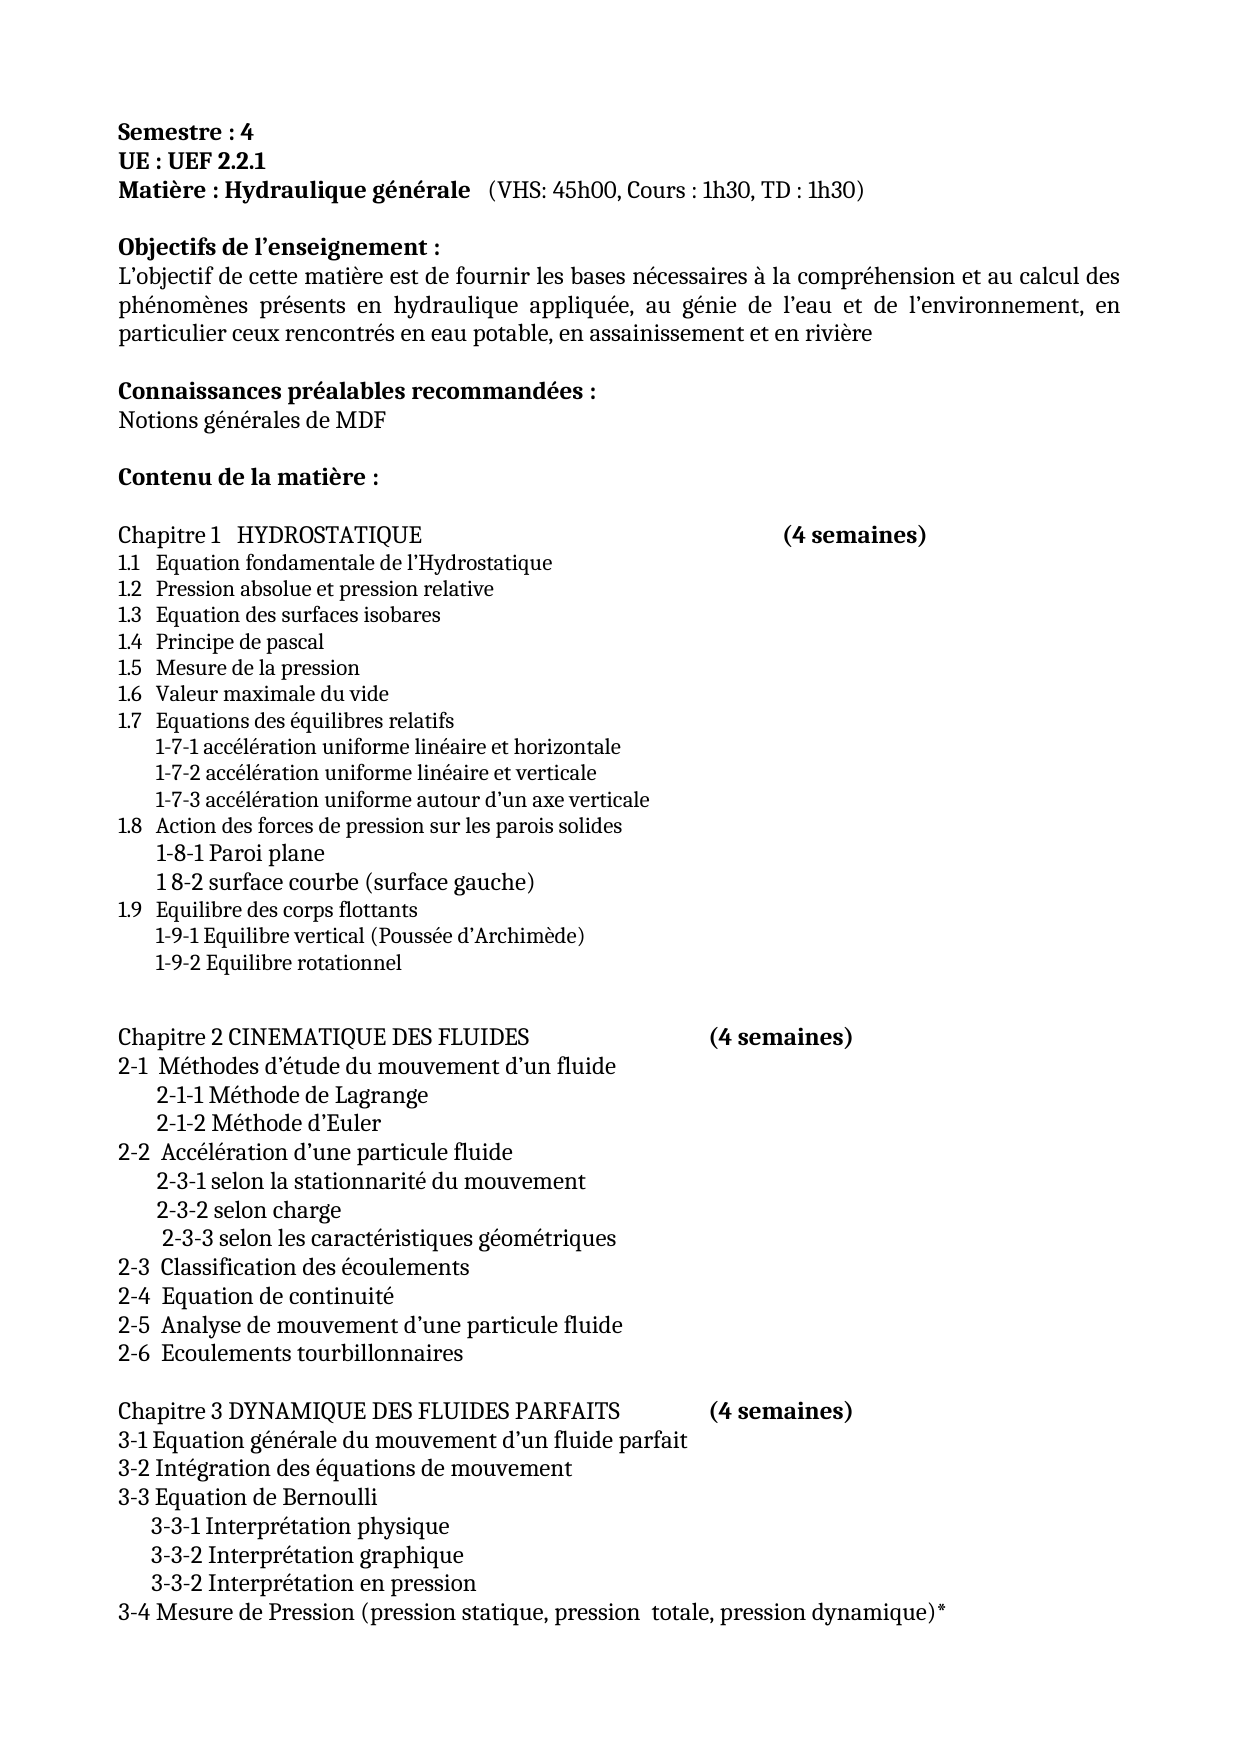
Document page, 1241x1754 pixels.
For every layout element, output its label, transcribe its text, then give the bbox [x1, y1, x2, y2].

text 2-3-3 selon les caractéristiques géométriques [118, 1224, 1122, 1253]
text 2-3 Classification des écoulements [118, 1253, 1122, 1282]
text Notions générales de MDF [118, 406, 1122, 434]
text 3-3 Equation de Bernoulli [118, 1483, 1122, 1512]
text 1 8-2 surface courbe (surface gauche) [118, 868, 1122, 897]
list Action des forces de pression sur les parois solides [118, 813, 1122, 839]
list 1-7-1 accélération uniforme linéaire et horizontale [156, 734, 1122, 760]
text 2-3-2 selon charge [118, 1196, 1122, 1224]
list Valeur maximale du vide [118, 681, 1122, 707]
list 1-7-2 accélération uniforme linéaire et verticale [156, 760, 1122, 787]
list Equation des surfaces isobares [118, 602, 1122, 628]
text 3-3-1 Interprétation physique [118, 1512, 1122, 1541]
text L’objectif de cette matière est de fournir les bases nécessaires à la compréhension et au calcul des phénomènes présents en hydraulique appliquée, au génie de l’eau et de l’environnement, en particulier ceux rencontrés en eau potable, en assainissement et en rivière [118, 262, 1122, 348]
text 2-4 Equation de continuité [118, 1282, 1122, 1311]
text 3-2 Intégration des équations de mouvement [118, 1454, 1122, 1483]
text Chapitre 3 DYNAMIQUE DES FLUIDES PARFAITS (4 semaines) [118, 1397, 1122, 1426]
list Principe de pascal [118, 628, 1122, 655]
text Chapitre 1 HYDROSTATIQUE (4 semaines) [118, 521, 1122, 549]
text 2-3-1 selon la stationnarité du mouvement [118, 1167, 1122, 1196]
text 3-4 Mesure de Pression (pression statique, pression totale, pression dynamique)* [118, 1598, 1122, 1627]
list 1-9-2 Equilibre rotationnel [156, 949, 1122, 976]
text Contenu de la matière : [118, 463, 1122, 492]
text 3-3-2 Interprétation graphique [118, 1541, 1122, 1569]
text Semestre : 4 [118, 118, 1122, 147]
text 1-8-1 Paroi plane [118, 839, 1122, 868]
list Equations des équilibres relatifs [118, 707, 1122, 734]
text 2-2 Accélération d’une particule fluide [118, 1138, 1122, 1167]
text 3-3-2 Interprétation en pression [118, 1569, 1122, 1598]
list Equilibre des corps flottants [118, 897, 1122, 923]
list 1-9-1 Equilibre vertical (Poussée d’Archimède) [156, 923, 1122, 949]
text Connaissances préalables recommandées : [118, 377, 1122, 406]
list 1-7-3 accélération uniforme autour d’un axe verticale [156, 787, 1122, 813]
list Mesure de la pression [118, 655, 1122, 681]
list Equation fondamentale de l’Hydrostatique [118, 549, 1122, 576]
text 2-6 Ecoulements tourbillonnaires [118, 1339, 1122, 1368]
text Chapitre 2 CINEMATIQUE DES FLUIDES (4 semaines) [118, 1023, 1122, 1052]
text 2-1-2 Méthode d’Euler [118, 1109, 1122, 1138]
text UE : UEF 2.2.1 [118, 147, 1122, 176]
text 2-1-1 Méthode de Lagrange [118, 1081, 1122, 1109]
text Objectifs de l’enseignement : [118, 233, 1122, 262]
text 3-1 Equation générale du mouvement d’un fluide parfait [118, 1426, 1122, 1454]
list Pression absolue et pression relative [118, 576, 1122, 602]
text Matière : Hydraulique générale (VHS: 45h00, Cours : 1h30, TD : 1h30) [118, 176, 1122, 204]
text 2-5 Analyse de mouvement d’une particule fluide [118, 1311, 1122, 1339]
text 2-1 Méthodes d’étude du mouvement d’un fluide [118, 1052, 1122, 1081]
